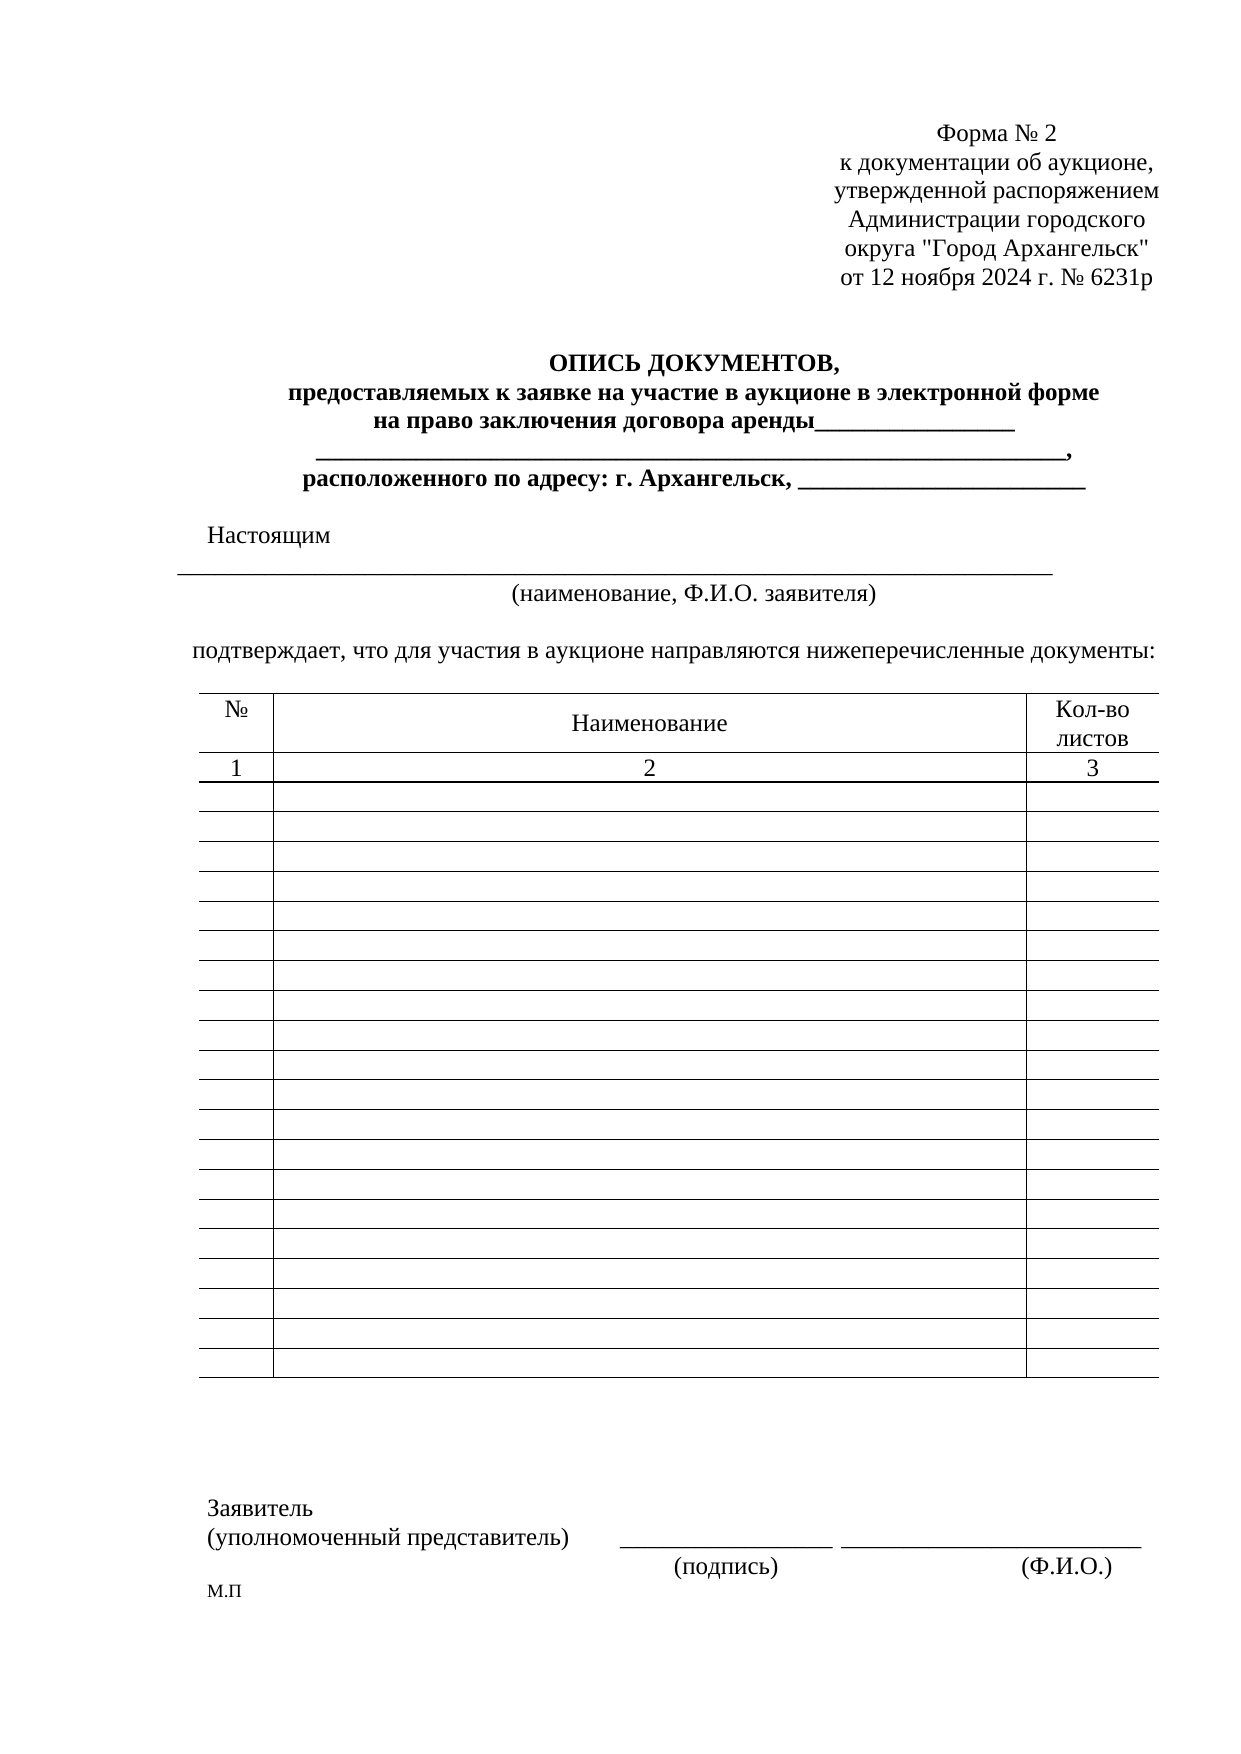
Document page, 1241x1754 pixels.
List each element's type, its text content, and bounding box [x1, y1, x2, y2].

text расположенного по адресу: г. Архангельск, _______________________ [177, 463, 1181, 492]
table_cell [274, 1349, 1026, 1377]
table_cell [199, 783, 273, 811]
table_cell [1027, 1080, 1159, 1109]
table_cell [1027, 842, 1159, 871]
table_cell [274, 1051, 1026, 1079]
text к документации об аукционе, [812, 147, 1181, 176]
table_cell [199, 902, 273, 930]
table_cell [274, 1259, 1026, 1288]
text (уполномоченный представитель) _________________ ________________________ [177, 1522, 1181, 1551]
table_cell [274, 1200, 1026, 1228]
text (подпись) (Ф.И.О.) [177, 1551, 1181, 1579]
table_cell [199, 1110, 273, 1139]
table_cell [1027, 931, 1159, 960]
text (наименование, Ф.И.О. заявителя) [177, 578, 1181, 607]
text М.П [177, 1579, 1181, 1601]
text ____________________________________________________________, [177, 434, 1181, 463]
table_cell [1027, 812, 1159, 841]
table_cell [1027, 902, 1159, 930]
table_cell [1027, 1319, 1159, 1347]
text на право заключения договора аренды________________ [177, 406, 1181, 434]
table_cell [1027, 1349, 1159, 1377]
table_cell [1027, 1289, 1159, 1318]
table_cell [199, 1319, 273, 1347]
table_cell [274, 1140, 1026, 1169]
table_cell [274, 872, 1026, 901]
table_cell [1027, 1259, 1159, 1288]
table_cell [199, 1349, 273, 1377]
table_cell [1027, 1170, 1159, 1198]
table_cell [199, 961, 273, 990]
text утвержденной распоряжением [812, 176, 1181, 204]
table_cell [274, 1170, 1026, 1198]
table_cell [1027, 1021, 1159, 1049]
table_cell [274, 931, 1026, 960]
table_cell [274, 842, 1026, 871]
table_cell [199, 842, 273, 871]
table_cell [274, 1319, 1026, 1347]
table_header № [199, 694, 273, 752]
table_cell [274, 961, 1026, 990]
table_cell [274, 1021, 1026, 1049]
table_cell [1027, 961, 1159, 990]
text Заявитель [177, 1493, 1181, 1522]
table_cell 1 [199, 753, 273, 781]
table_cell [1027, 991, 1159, 1020]
table_cell [199, 1259, 273, 1288]
table_cell [199, 1200, 273, 1228]
table_header Наименование [274, 694, 1026, 752]
table_cell [274, 783, 1026, 811]
table_cell [199, 1229, 273, 1258]
text Форма № 2 [812, 118, 1181, 147]
table_cell [199, 872, 273, 901]
table_cell [274, 1229, 1026, 1258]
table_cell [199, 1140, 273, 1169]
table_header Кол-во листов [1027, 694, 1159, 752]
table_cell [199, 1170, 273, 1198]
table_cell [199, 1289, 273, 1318]
table_cell [274, 902, 1026, 930]
table_cell [199, 1021, 273, 1049]
table_cell [274, 991, 1026, 1020]
table_cell [199, 812, 273, 841]
table_cell [199, 1051, 273, 1079]
table_cell 3 [1027, 753, 1159, 781]
table_cell [274, 812, 1026, 841]
table_cell [1027, 1200, 1159, 1228]
text Администрации городского округа "Город Архангельск" от 12 ноября 2024 г. № 6231р [812, 204, 1181, 291]
table_cell [1027, 872, 1159, 901]
table_cell [1027, 1110, 1159, 1139]
table_cell [274, 1110, 1026, 1139]
table_cell [274, 1289, 1026, 1318]
text предоставляемых к заявке на участие в аукционе в электронной форме [177, 377, 1181, 406]
table_cell [199, 931, 273, 960]
table_cell [1027, 1229, 1159, 1258]
text ОПИСЬ ДОКУМЕНТОВ, [177, 348, 1181, 377]
table_cell [199, 991, 273, 1020]
table_cell [1027, 783, 1159, 811]
table_cell [199, 1080, 273, 1109]
table_cell 2 [274, 753, 1026, 781]
text подтверждает, что для участия в аукционе направляются нижеперечисленные документы: [177, 636, 1181, 664]
table_cell [274, 1080, 1026, 1109]
table_cell [1027, 1051, 1159, 1079]
table_cell [1027, 1140, 1159, 1169]
text Настоящим ______________________________________________________________________ [177, 521, 1181, 578]
